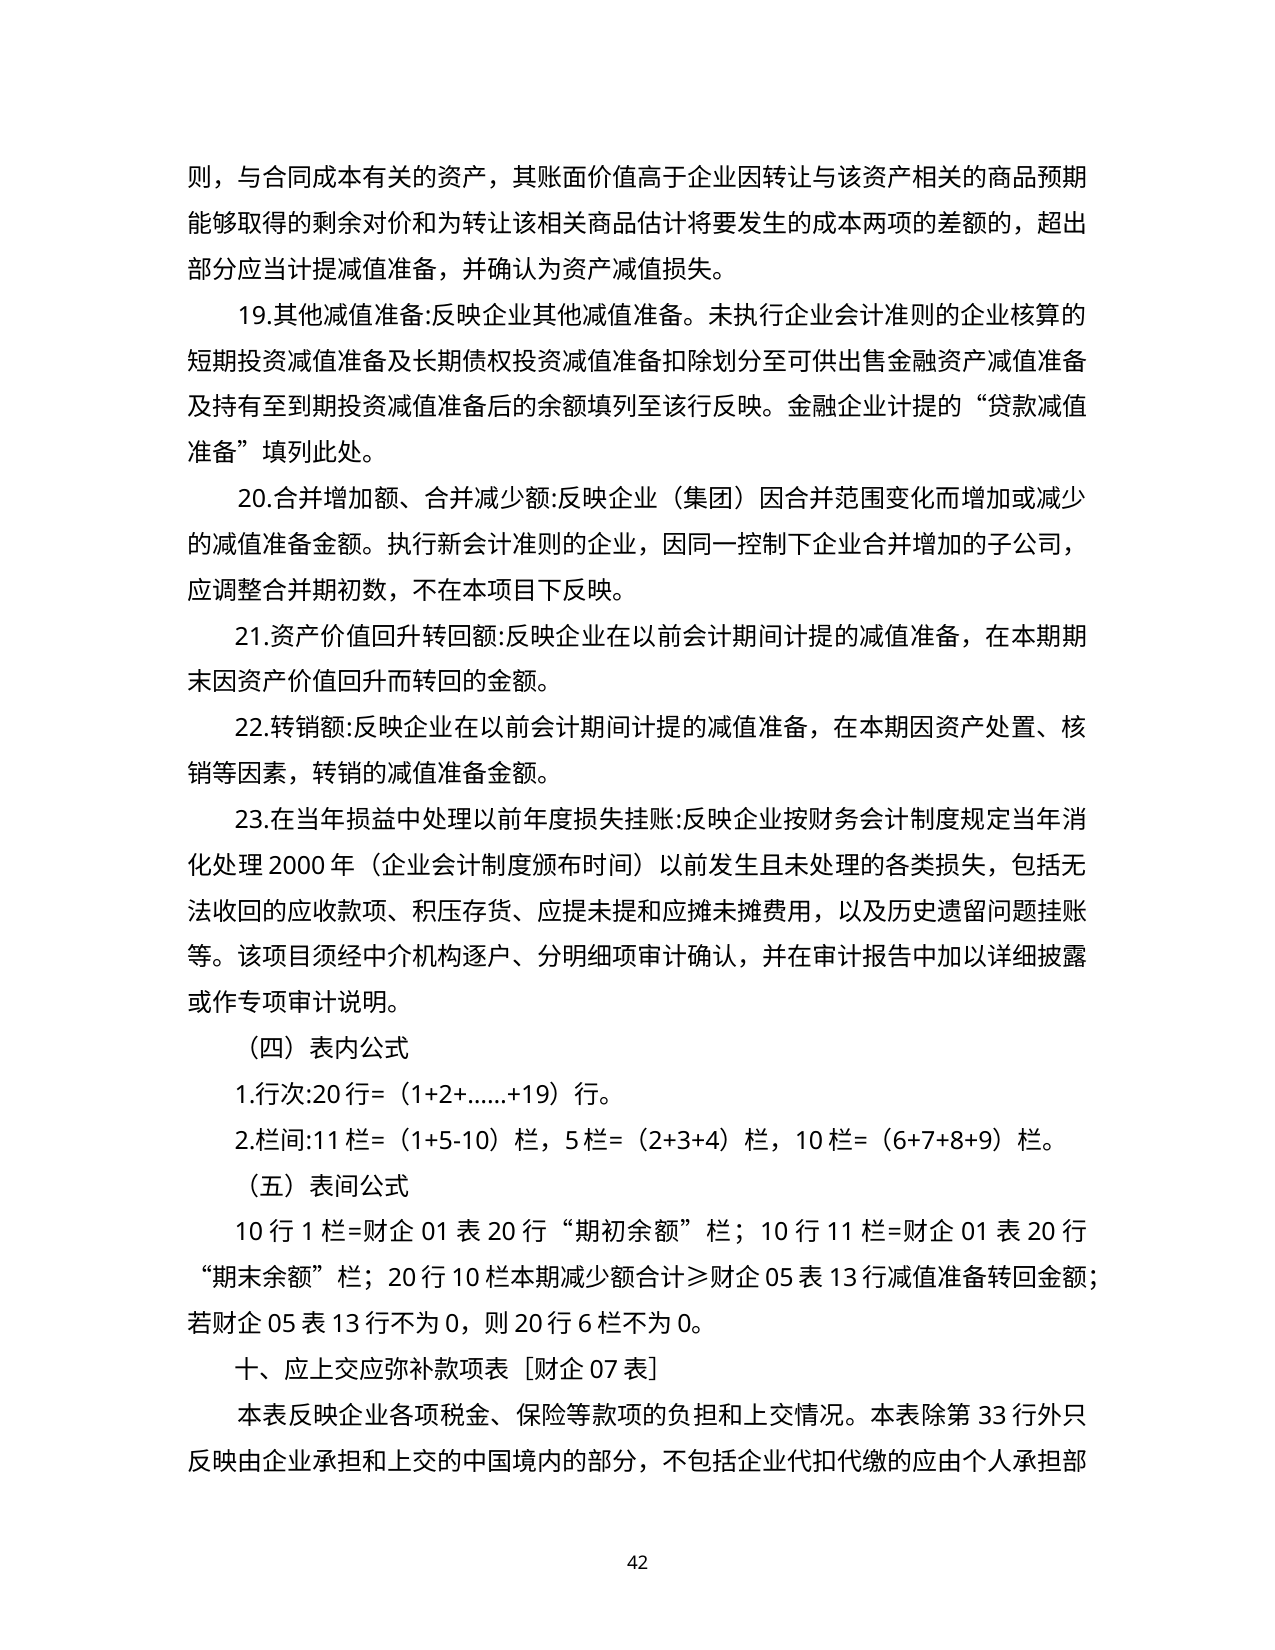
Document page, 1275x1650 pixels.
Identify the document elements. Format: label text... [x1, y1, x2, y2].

text （五）表间公式 [187, 1158, 1087, 1204]
text （四）表内公式 [187, 1021, 1087, 1067]
text 20.合并增加额、合并减少额:反映企业（集团）因合并范围变化而增加或减少的减值准备金额。执行新会计准则的企业，因同一控制下企业合并增加的子公司，应调整合并期初数，不在本项目下反映。 [187, 471, 1087, 608]
text 1.行次:20行=（1+2+……+19）行。 [187, 1067, 1087, 1112]
text 19.其他减值准备:反映企业其他减值准备。未执行企业会计准则的企业核算的短期投资减值准备及长期债权投资减值准备扣除划分至可供出售金融资产减值准备及持有至到期投资减值准备后的余额填列至该行反映。金融企业计提的“贷款减值准备”填列此处。 [187, 287, 1087, 471]
text 21.资产价值回升转回额:反映企业在以前会计期间计提的减值准备，在本期期末因资产价值回升而转回的金额。 [187, 608, 1087, 700]
text 10行1栏=财企01表20行“期初余额”栏；10行11栏=财企01表20行“期末余额”栏；20行10栏本期减少额合计≥财企05表13行减值准备转回金额；若财企05表13行不为0，则20行6栏不为0。 [187, 1204, 1087, 1342]
text 23.在当年损益中处理以前年度损失挂账:反映企业按财务会计制度规定当年消化处理2000年（企业会计制度颁布时间）以前发生且未处理的各类损失，包括无法收回的应收款项、积压存货、应提未提和应摊未摊费用，以及历史遗留问题挂账等。该项目须经中介机构逐户、分明细项审计确认，并在审计报告中加以详细披露或作专项审计说明。 [187, 792, 1087, 1021]
text 十、应上交应弥补款项表［财企07表］ [187, 1342, 1087, 1387]
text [187, 150, 1087, 287]
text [187, 1387, 1087, 1479]
text 2.栏间:11栏=（1+5-10）栏，5栏=（2+3+4）栏，10栏=（6+7+8+9）栏。 [187, 1112, 1087, 1158]
text 22.转销额:反映企业在以前会计期间计提的减值准备，在本期因资产处置、核销等因素，转销的减值准备金额。 [187, 700, 1087, 792]
